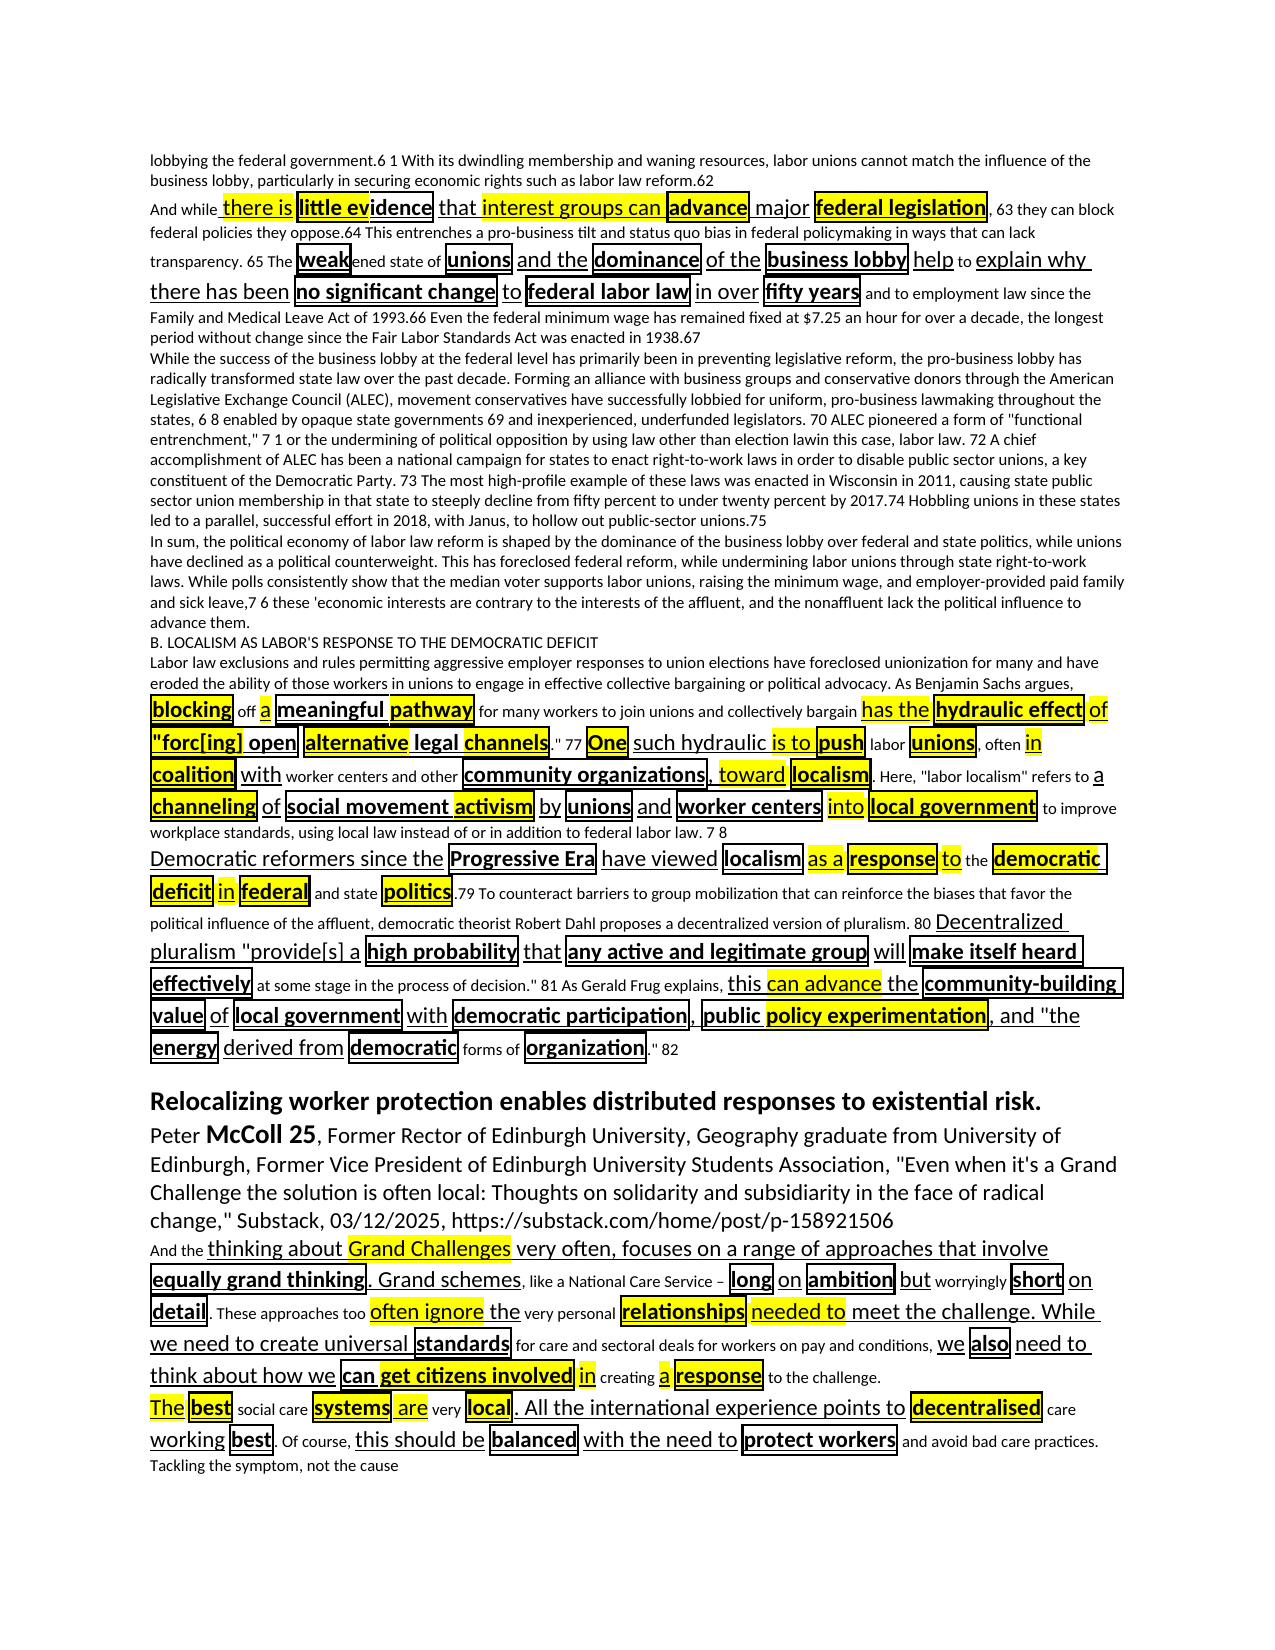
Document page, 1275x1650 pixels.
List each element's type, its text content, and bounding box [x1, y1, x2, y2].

text In sum, the political economy of labor law reform is shaped by the dominance of the business lobby over federal and state politics, while unions have declined as a political counterweight. This has foreclosed federal reform, while undermining labor unions through state right-to-work laws. While polls consistently show that the median voter supports labor unions, raising the minimum wage, and employer-provided paid family and sick leave,7 6 these 'economic interests are contrary to the interests of the affluent, and the nonaffluent lack the political influence to advance them. [150, 531, 1125, 632]
text Peter McColl 25, Former Rector of Edinburgh University, Geography graduate from University of Edinburgh, Former Vice President of Edinburgh University Students Association, "Even when it's a Grand Challenge the solution is often local: Thoughts on solidarity and subsidiarity in the face of radical change," Substack, 03/12/2025, https://substack.com/home/post/p-158921506 [150, 1117, 1125, 1234]
text The best social care systems are very local. All the international experience points to decentralised care working best. Of course, this should be balanced with the need to protect workers and avoid bad care practices. [150, 1391, 1125, 1456]
text While the success of the business lobby at the federal level has primarily been in preventing legislative reform, the pro-business lobby has radically transformed state law over the past decade. Forming an alliance with business groups and conservative donors through the American Legislative Exchange Council (ALEC), movement conservatives have successfully lobbied for uniform, pro-business lawmaking throughout the states, 6 8 enabled by opaque state governments 69 and inexperienced, underfunded legislators. 70 ALEC pioneered a form of "functional entrenchment," 7 1 or the undermining of political opposition by using law other than election lawin this case, labor law. 72 A chief accomplishment of ALEC has been a national campaign for states to enact right-to-work laws in order to disable public sector unions, a key constituent of the Democratic Party. 73 The most high-profile example of these laws was enacted in Wisconsin in 2011, causing state public sector union membership in that state to steeply decline from fifty percent to under twenty percent by 2017.74 Hobbling unions in these states led to a parallel, successful effort in 2018, with Janus, to hollow out public-sector unions.75 [150, 348, 1125, 531]
text Tackling the symptom, not the cause [150, 1456, 1125, 1476]
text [150, 150, 1125, 191]
text B. LOCALISM AS LABOR'S RESPONSE TO THE DEMOCRATIC DEFICIT [150, 632, 1125, 653]
subtitle Relocalizing worker protection enables distributed responses to existential risk. [150, 1084, 1125, 1117]
text Democratic reformers since the Progressive Era have viewed localism as a response to the democratic deficit in federal and state politics.79 To counteract barriers to group mobilization that can reinforce the biases that favor the political influence of the affluent, democratic theorist Robert Dahl proposes a decentralized version of pluralism. 80 Decentralized pluralism "provide[s] a high probability that any active and legitimate group will make itself heard effectively at some stage in the process of decision." 81 As Gerald Frug explains, this can advance the community-building value of local government with democratic participation, public policy experimentation, and "the energy derived from democratic forms of organization." 82 [150, 842, 1125, 1064]
text And while there is little evidence that interest groups can advance major federal legislation, 63 they can block federal policies they oppose.64 This entrenches a pro-business tilt and status quo bias in federal policymaking in ways that can lack transparency. 65 The weakened state of unions and the dominance of the business lobby help to explain why there has been no significant change to federal labor law in over fifty years and to employment law since the Family and Medical Leave Act of 1993.66 Even the federal minimum wage has remained fixed at $7.25 an hour for over a decade, the longest period without change since the Fair Labor Standards Act was enacted in 1938.67 [150, 191, 1125, 348]
text Labor law exclusions and rules permitting aggressive employer responses to union elections have foreclosed unionization for many and have eroded the ability of those workers in unions to engage in effective collective bargaining or political advocacy. As Benjamin Sachs argues, blocking off a meaningful pathway for many workers to join unions and collectively bargain has the hydraulic effect of "forc[ing] open alternative legal channels." 77 One such hydraulic is to push labor unions, often in coalition with worker centers and other community organizations, toward localism. Here, "labor localism" refers to a channeling of social movement activism by unions and worker centers into local government to improve workplace standards, using local law instead of or in addition to federal labor law. 7 8 [150, 653, 1125, 842]
text And the thinking about Grand Challenges very often, focuses on a range of approaches that involve equally grand thinking. Grand schemes, like a National Care Service – long on ambition but worryingly short on detail. These approaches too often ignore the very personal relationships needed to meet the challenge. While we need to create universal standards for care and sectoral deals for workers on pay and conditions, we also need to think about how we can get citizens involved in creating a response to the challenge. [150, 1234, 1125, 1391]
